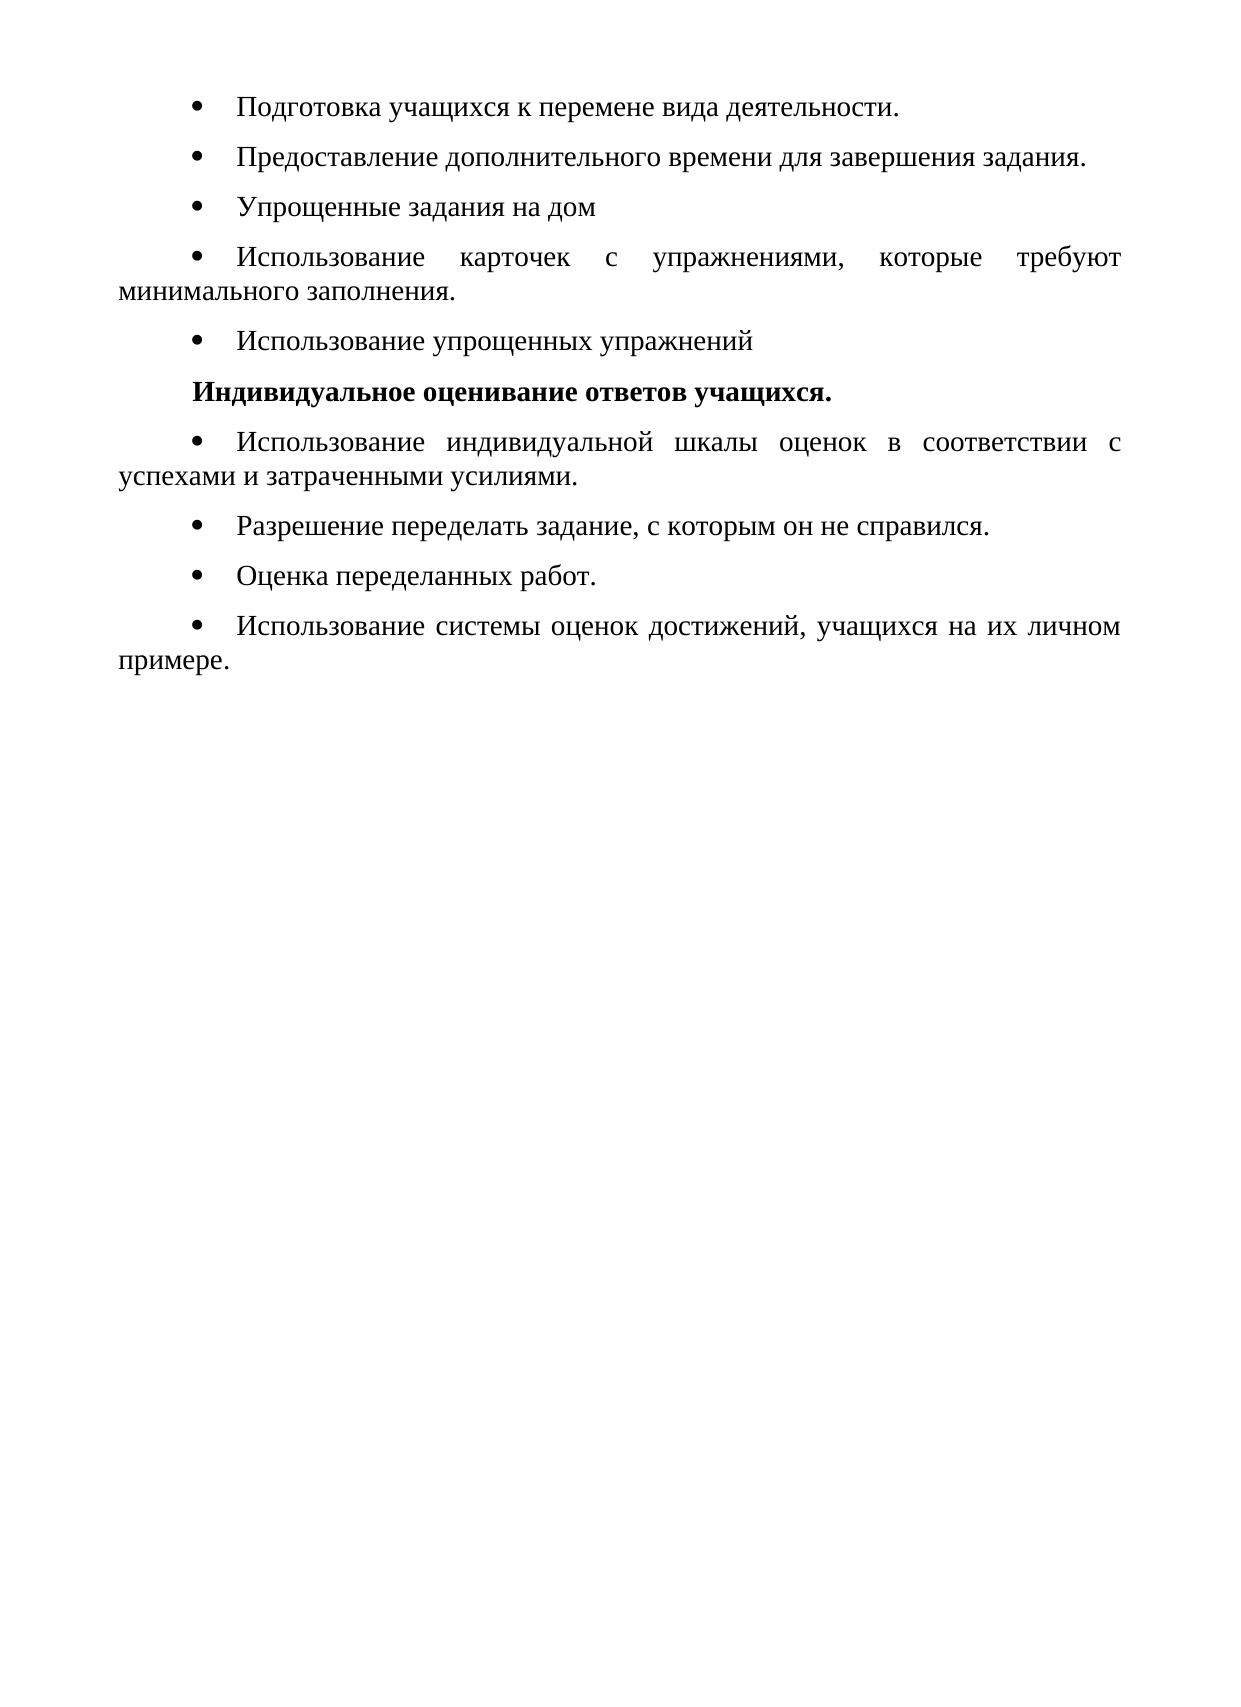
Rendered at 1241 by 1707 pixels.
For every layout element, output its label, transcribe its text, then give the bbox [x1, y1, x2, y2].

list Использование индивидуальной шкалы оценок в соответствии с успехами и затраченными усилиями. [118, 424, 1122, 491]
text Индивидуальное оценивание ответов учащихся. [118, 374, 1122, 407]
list Оценка переделанных работ. [118, 558, 1122, 592]
list Разрешение переделать задание, с которым он не справился. [118, 508, 1122, 541]
list Использование карточек с упражнениями, которые требуют минимального заполнения. [118, 239, 1122, 307]
list Использование системы оценок достижений, учащихся на их личном примере. [118, 608, 1122, 676]
list Использование упрощенных упражнений [118, 323, 1122, 357]
list Упрощенные задания на дом [118, 189, 1122, 223]
list Подготовка учащихся к перемене вида деятельности. [118, 89, 1122, 122]
list Предоставление дополнительного времени для завершения задания. [118, 139, 1122, 173]
